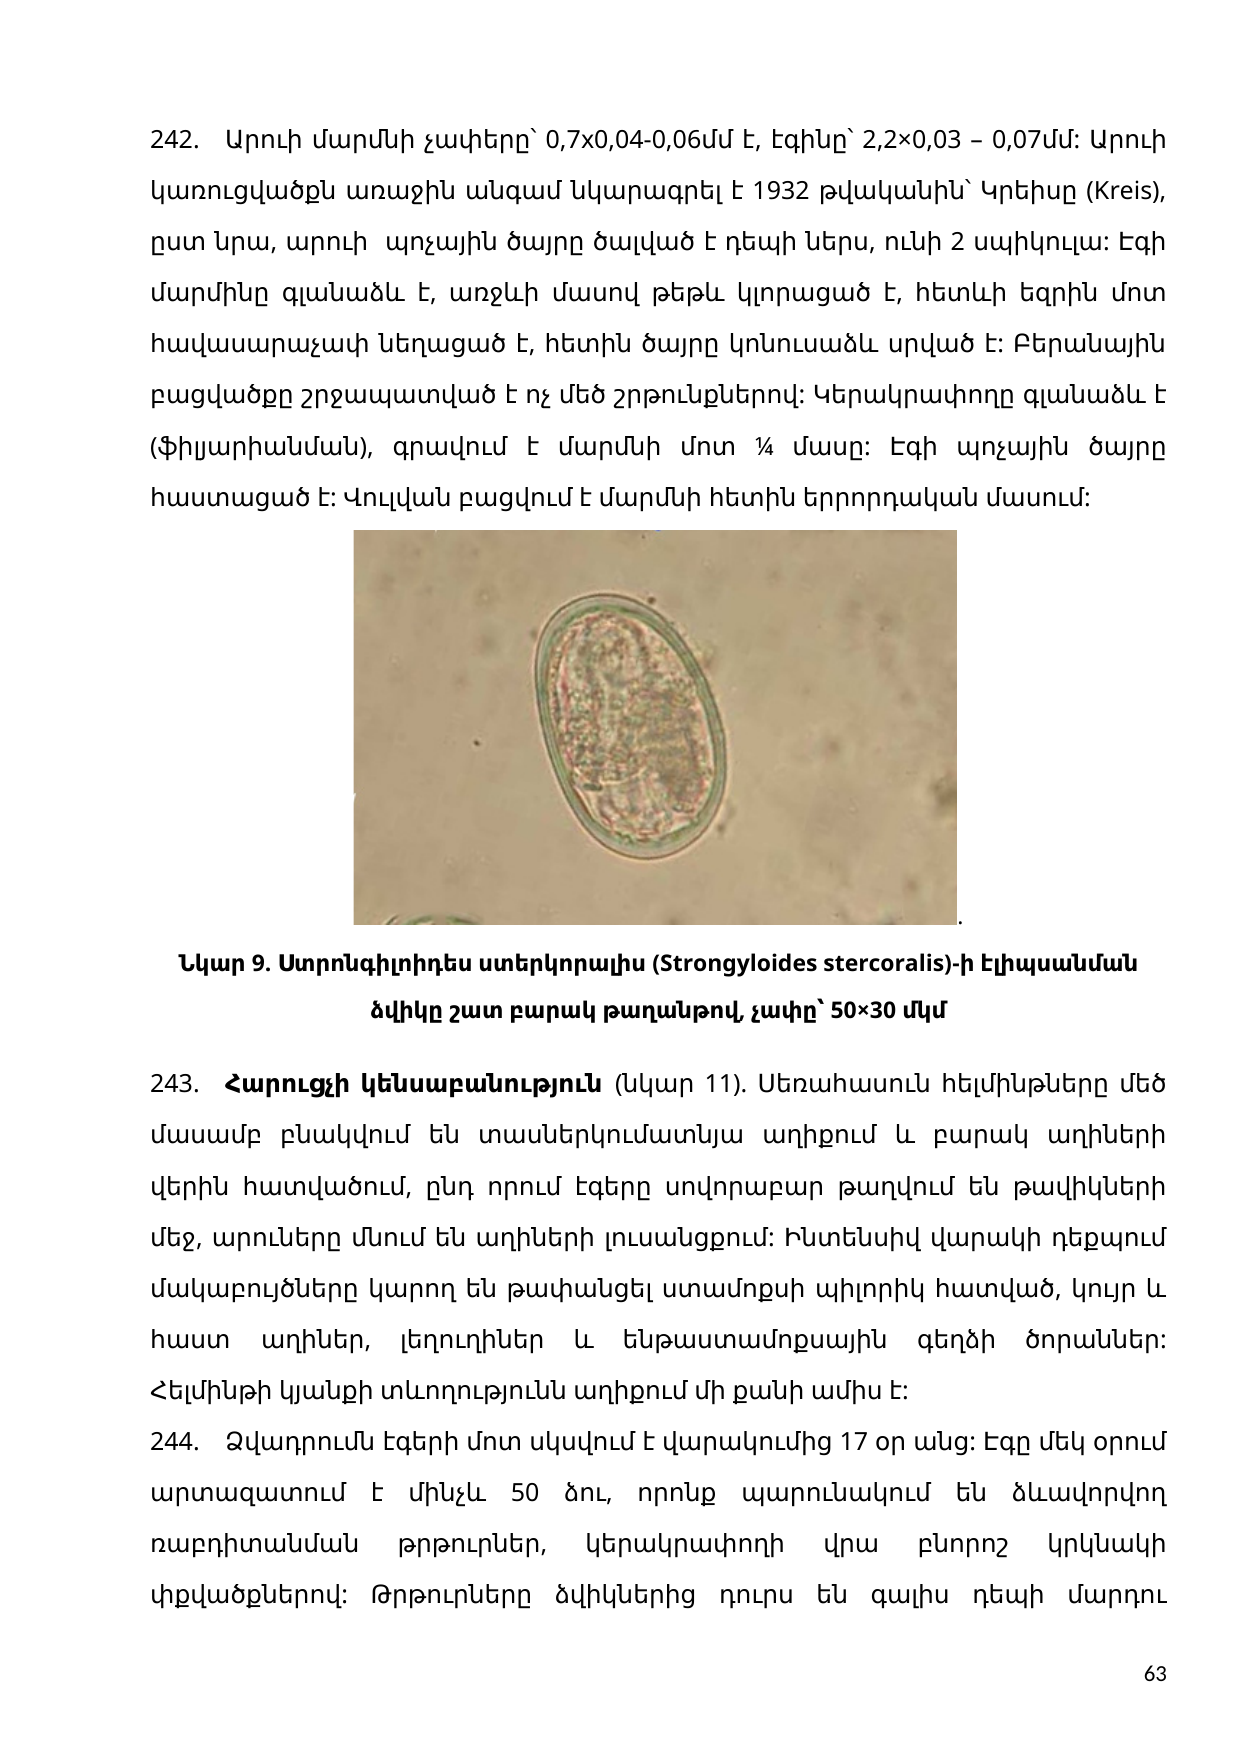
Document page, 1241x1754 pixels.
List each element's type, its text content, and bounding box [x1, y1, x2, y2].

text Նկար 9. Ստրոնգիլոիդես ստերկորալիս (Strongyloides stercoralis)-ի էլիպսանման ձվիկը շատ բարակ թաղանթով, չափը՝ 50×30 մկմ [150, 947, 1167, 1025]
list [150, 1423, 1167, 1611]
list Հարուցչի կենսաբանություն (նկար 11). Սեռահասուն հելմինթները մեծ մասամբ բնակվում են տասներկումատնյա աղիքում և բարակ աղիների վերին հատվածում, ընդ որում էգերը սովորաբար թաղվում են թավիկների մեջ, արուները մնում են աղիների լուսանցքում: Ինտենսիվ վարակի դեքպում մակաբույծները կարող են թափանցել ստամոքսի պիլորիկ հատված, կույր և հաստ աղիներ, լեղուղիներ և ենթաստամոքսային գեղձի ծորաններ: Հելմինթի կյանքի տևողությունն աղիքում մի քանի ամիս է: [150, 1066, 1167, 1406]
list Արուի մարմնի չափերը՝ 0,7х0,04-0,06մմ է, էգինը՝ 2,2×0,03 – 0,07մմ: Արուի կառուցվածքն առաջին անգամ նկարագրել է 1932 թվականին՝ Կրեիսը (Kreis), ըստ նրա, արուի պոչային ծայրը ծալված է դեպի ներս, ունի 2 սպիկուլա: Էգի մարմինը գլանաձև է, առջևի մասով թեթև կլորացած է, հետևի եզրին մոտ հավասարաչափ նեղացած է, հետին ծայրը կոնուսաձև սրված է: Բերանային բացվածքը շրջապատված է ոչ մեծ շրթունքներով: Կերակրափողը գլանաձև է (ֆիլյարիանման), գրավում է մարմնի մոտ ¼ մասը: Էգի պոչային ծայրը հաստացած է: Վուլվան բացվում է մարմնի հետին երրորդական մասում: [150, 122, 1167, 513]
picture [353, 530, 957, 925]
